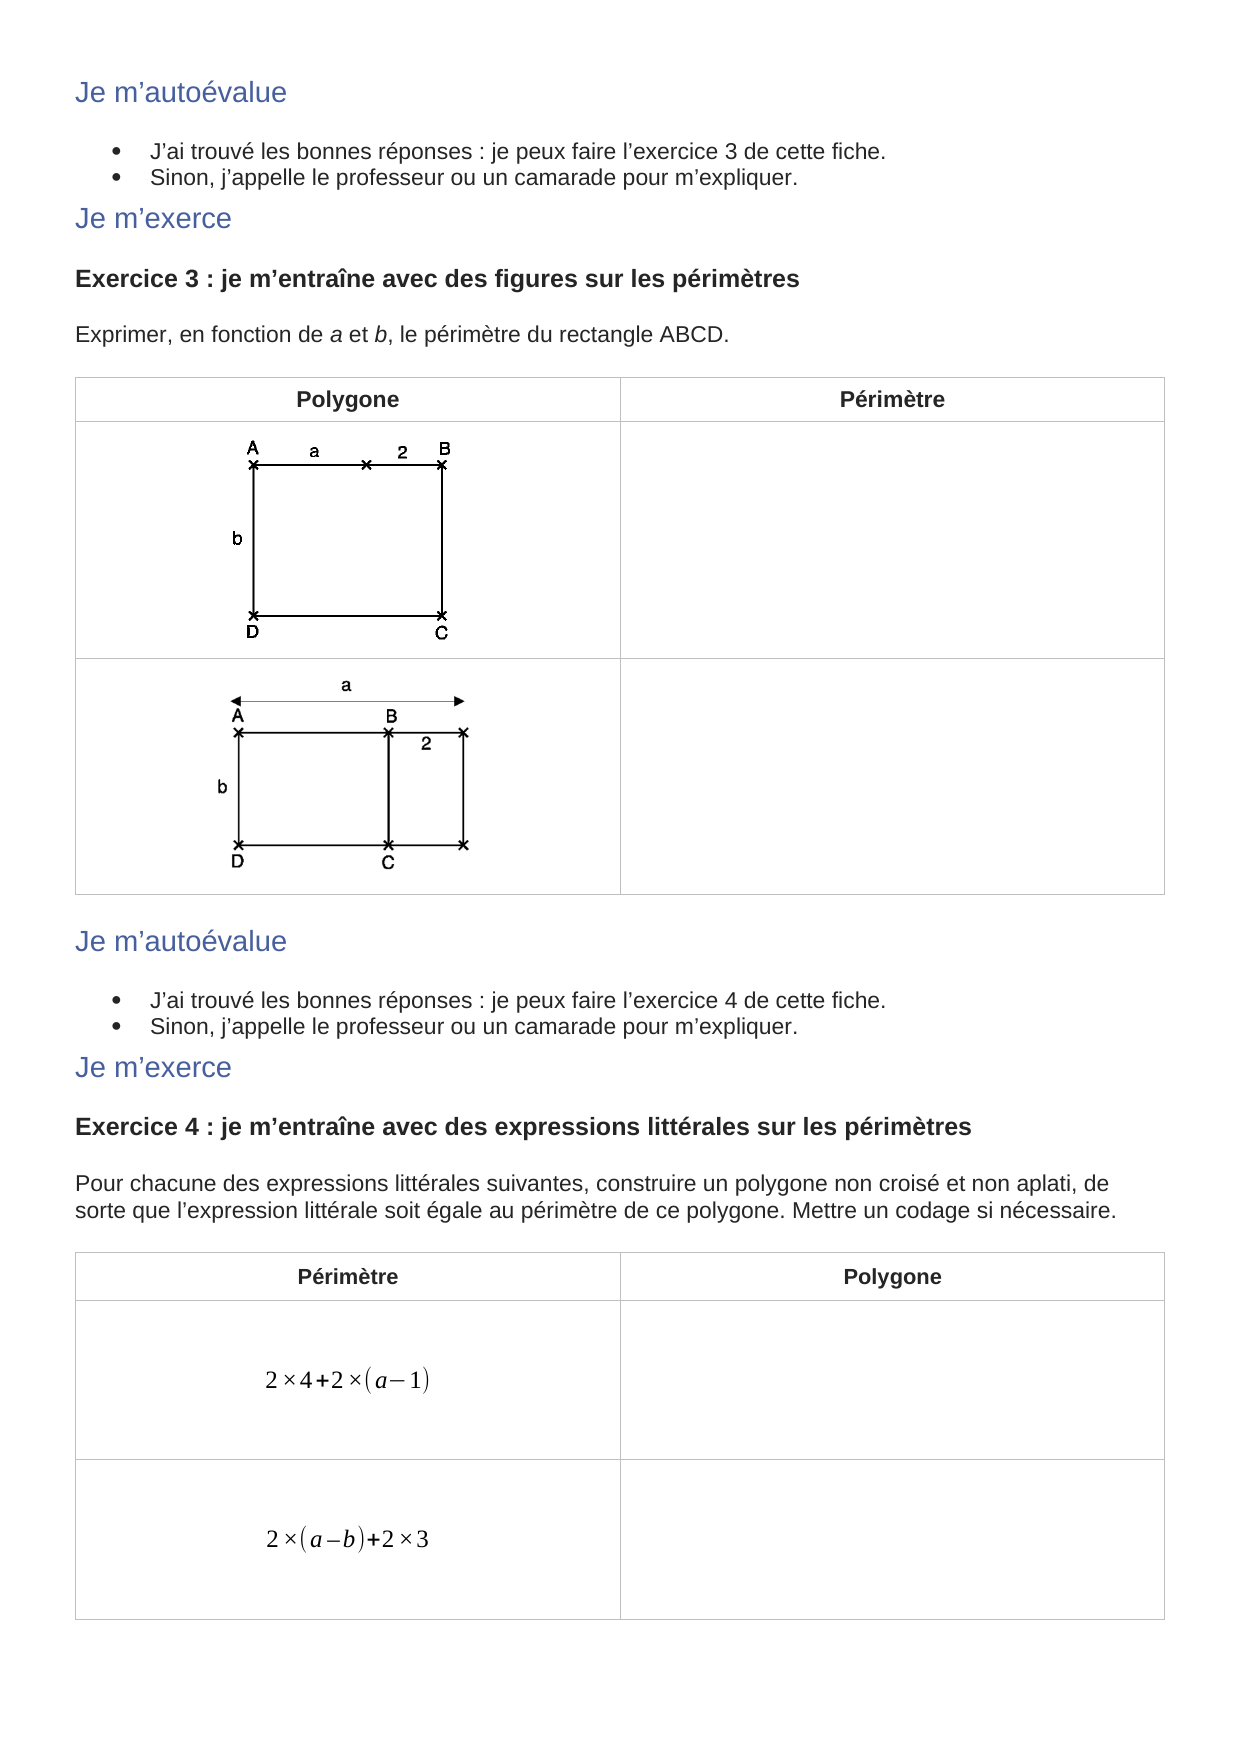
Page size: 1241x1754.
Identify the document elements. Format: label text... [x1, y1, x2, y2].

list Sinon, j’appelle le professeur ou un camarade pour m’expliquer. [112, 1013, 1165, 1039]
table_cell [76, 1301, 620, 1459]
list Sinon, j’appelle le professeur ou un camarade pour m’expliquer. [112, 164, 1165, 190]
table_header Périmètre [621, 378, 1164, 421]
list J’ai trouvé les bonnes réponses : je peux faire l’exercice 4 de cette fiche. [112, 987, 1165, 1013]
subtitle Je m’autoévalue [75, 75, 1165, 108]
table_cell [621, 1301, 1164, 1459]
table_header Périmètre [76, 1253, 620, 1299]
subtitle Je m’exerce [75, 1050, 1165, 1083]
subtitle Je m’exerce [75, 201, 1165, 234]
table_cell [76, 659, 620, 894]
table_cell [621, 659, 1164, 894]
text Exprimer, en fonction de a et b, le périmètre du rectangle ABCD. [75, 321, 1165, 348]
subtitle Je m’autoévalue [75, 924, 1165, 957]
table_cell [76, 422, 620, 657]
table_cell [76, 1460, 620, 1618]
table_cell [621, 422, 1164, 657]
text Pour chacune des expressions littérales suivantes, construire un polygone non croisé et non aplati, de sorte que l’expression littérale soit égale au périmètre de ce polygone. Mettre un codage si nécessaire. [75, 1170, 1165, 1223]
list J’ai trouvé les bonnes réponses : je peux faire l’exercice 3 de cette fiche. [112, 138, 1165, 164]
subtitle Exercice 4 : je m’entraîne avec des expressions littérales sur les périmètres [75, 1112, 1165, 1141]
table_cell [621, 1460, 1164, 1618]
picture [205, 676, 490, 876]
table_header Polygone [621, 1253, 1164, 1299]
subtitle Exercice 3 : je m’entraîne avec des figures sur les périmètres [75, 263, 1165, 292]
table_header Polygone [76, 378, 620, 421]
